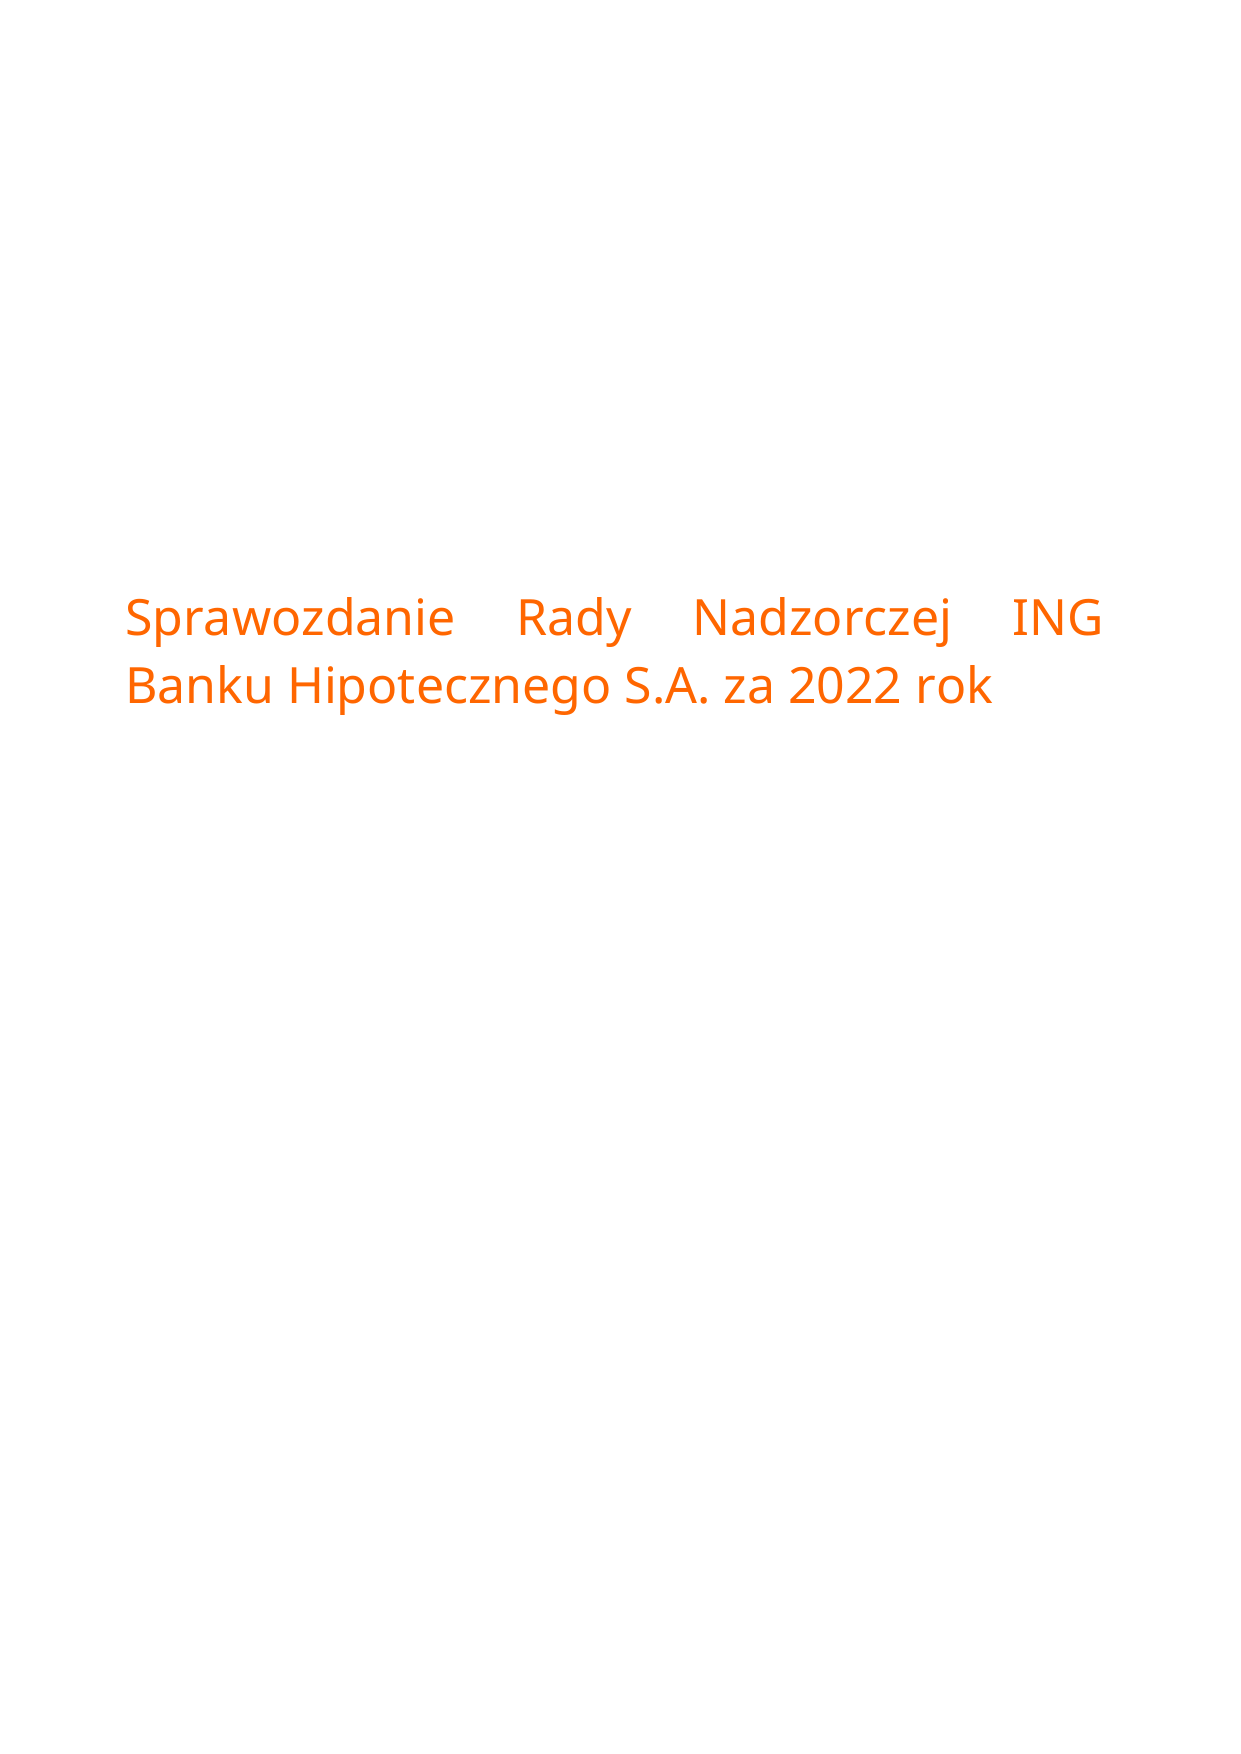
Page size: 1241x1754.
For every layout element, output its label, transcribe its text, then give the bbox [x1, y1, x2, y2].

text Sprawozdanie Rady Nadzorczej ING Banku Hipotecznego S.A. za 2022 rok [125, 582, 1105, 718]
